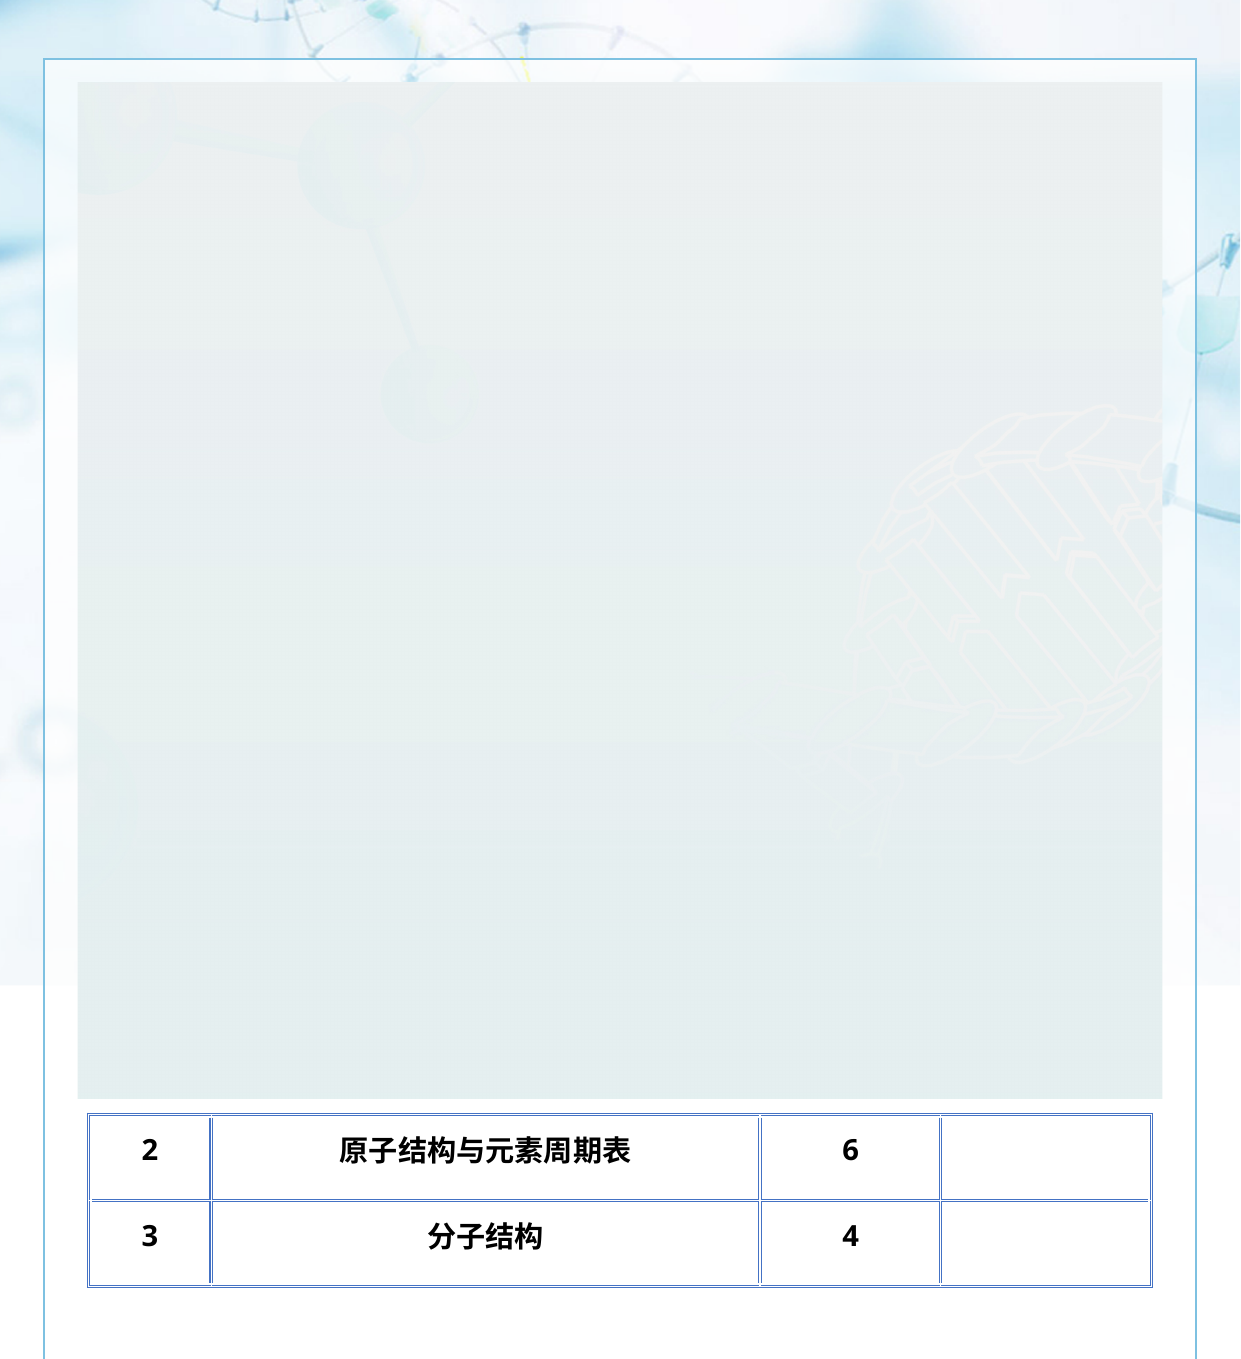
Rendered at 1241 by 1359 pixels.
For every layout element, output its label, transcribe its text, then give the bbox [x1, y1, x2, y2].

picture [77, 82, 1163, 1099]
table_cell 原子结构与元素周期表 [211, 1114, 760, 1198]
table_cell 2 [90, 1116, 211, 1198]
table_cell 6 [760, 1114, 941, 1198]
table_cell 3 [90, 1199, 211, 1284]
table_cell 4 [760, 1199, 941, 1284]
table_cell [941, 1116, 1150, 1198]
picture [0, 0, 1241, 1359]
table_cell [941, 1199, 1150, 1284]
table_cell 分子结构 [211, 1199, 760, 1284]
